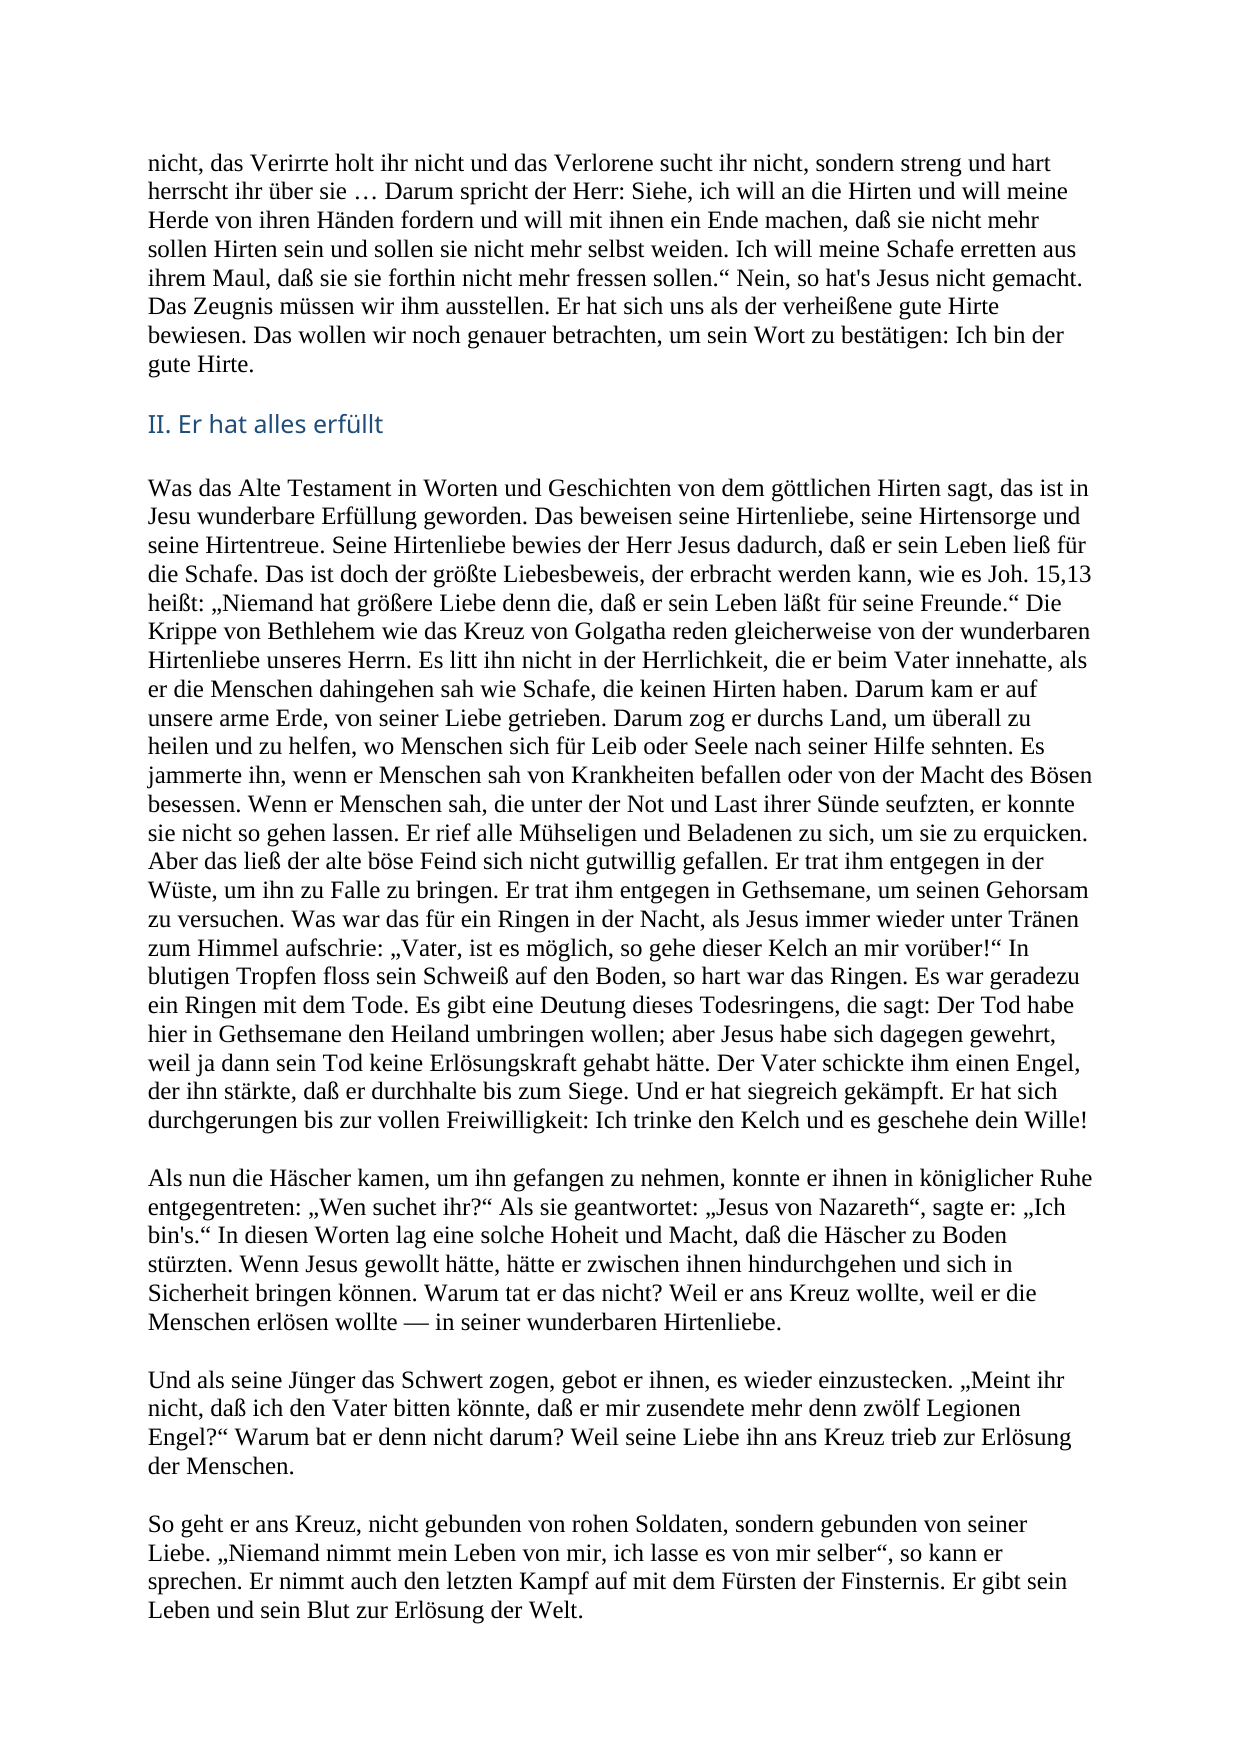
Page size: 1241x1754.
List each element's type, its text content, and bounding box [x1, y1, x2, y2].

text So geht er ans Kreuz, nicht gebunden von rohen Soldaten, sondern gebunden von seiner Liebe. „Niemand nimmt mein Leben von mir, ich lasse es von mir selber“, so kann er sprechen. Er nimmt auch den letzten Kampf auf mit dem Fürsten der Finsternis. Er gibt sein Leben und sein Blut zur Erlösung der Welt. [148, 1509, 1093, 1624]
text Was das Alte Testament in Worten und Geschichten von dem göttlichen Hirten sagt, das ist in Jesu wunderbare Erfüllung geworden. Das beweisen seine Hirtenliebe, seine Hirtensorge und seine Hirtentreue. Seine Hirtenliebe bewies der Herr Jesus dadurch, daß er sein Leben ließ für die Schafe. Das ist doch der größte Liebesbeweis, der erbracht werden kann, wie es Joh. 15,13 heißt: „Niemand hat größere Liebe denn die, daß er sein Leben läßt für seine Freunde.“ Die Krippe von Bethlehem wie das Kreuz von Golgatha reden gleicherweise von der wunderbaren Hirtenliebe unseres Herrn. Es litt ihn nicht in der Herrlichkeit, die er beim Vater innehatte, als er die Menschen dahingehen sah wie Schafe, die keinen Hirten haben. Darum kam er auf unsere arme Erde, von seiner Liebe getrieben. Darum zog er durchs Land, um überall zu heilen und zu helfen, wo Menschen sich für Leib oder Seele nach seiner Hilfe sehnten. Es jammerte ihn, wenn er Menschen sah von Krankheiten befallen oder von der Macht des Bösen besessen. Wenn er Menschen sah, die unter der Not und Last ihrer Sünde seufzten, er konnte sie nicht so gehen lassen. Er rief alle Mühseligen und Beladenen zu sich, um sie zu erquicken. Aber das ließ der alte böse Feind sich nicht gutwillig gefallen. Er trat ihm entgegen in der Wüste, um ihn zu Falle zu bringen. Er trat ihm entgegen in Gethsemane, um seinen Gehorsam zu versuchen. Was war das für ein Ringen in der Nacht, als Jesus immer wieder unter Tränen zum Himmel aufschrie: „Vater, ist es möglich, so gehe dieser Kelch an mir vorüber!“ In blutigen Tropfen floss sein Schweiß auf den Boden, so hart war das Ringen. Es war geradezu ein Ringen mit dem Tode. Es gibt eine Deutung dieses Todesringens, die sagt: Der Tod habe hier in Gethsemane den Heiland umbringen wollen; aber Jesus habe sich dagegen gewehrt, weil ja dann sein Tod keine Erlösungskraft gehabt hätte. Der Vater schickte ihm einen Engel, der ihn stärkte, daß er durchhalte bis zum Siege. Und er hat siegreich gekämpft. Er hat sich durchgerungen bis zur vollen Freiwilligkeit: Ich trinke den Kelch und es geschehe dein Wille! [148, 473, 1093, 1134]
text Als nun die Häscher kamen, um ihn gefangen zu nehmen, konnte er ihnen in königlicher Ruhe entgegentreten: „Wen suchet ihr?“ Als sie geantwortet: „Jesus von Nazareth“, sagte er: „Ich bin's.“ In diesen Worten lag eine solche Hoheit und Macht, daß die Häscher zu Boden stürzten. Wenn Jesus gewollt hätte, hätte er zwischen ihnen hindurchgehen und sich in Sicherheit bringen können. Warum tat er das nicht? Weil er ans Kreuz wollte, weil er die Menschen erlösen wollte — in seiner wunderbaren Hirtenliebe. [148, 1163, 1093, 1336]
subtitle II. Er hat alles erfüllt [148, 407, 1093, 441]
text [148, 148, 1093, 378]
text Und als seine Jünger das Schwert zogen, gebot er ihnen, es wieder einzustecken. „Meint ihr nicht, daß ich den Vater bitten könnte, daß er mir zusendete mehr denn zwölf Legionen Engel?“ Warum bat er denn nicht darum? Weil seine Liebe ihn ans Kreuz trieb zur Erlösung der Menschen. [148, 1365, 1093, 1480]
